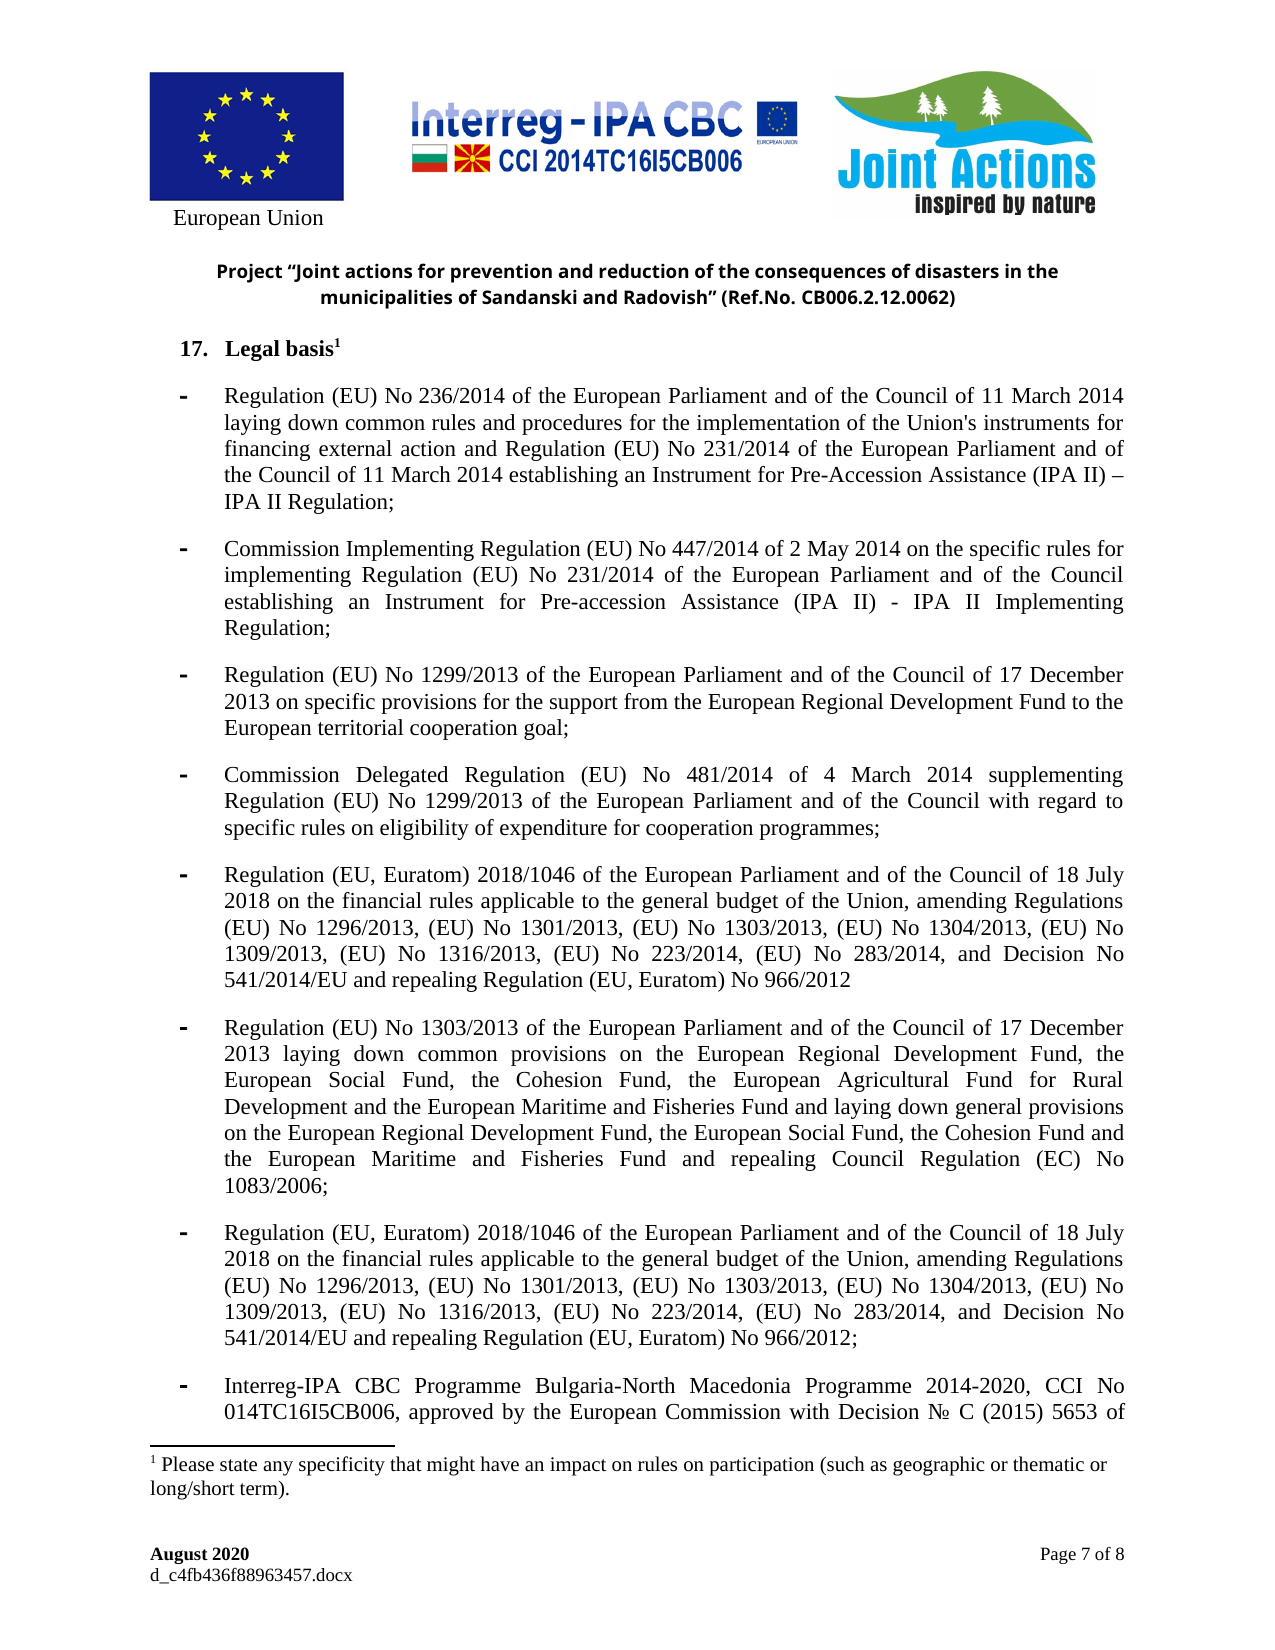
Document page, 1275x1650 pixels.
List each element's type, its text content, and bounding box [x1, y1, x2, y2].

subtitle Regulation (EU) No 1299/2013 of the European Parliament and of the Council of 17 December 2013 on specific provisions for the support from the European Regional Development Fund to the European territorial cooperation goal; [179, 661, 1125, 740]
picture [145, 68, 347, 204]
subtitle Regulation (EU, Euratom) 2018/1046 of the European Parliament and of the Council of 18 July 2018 on the financial rules applicable to the general budget of the Union, amending Regulations (EU) No 1296/2013, (EU) No 1301/2013, (EU) No 1303/2013, (EU) No 1304/2013, (EU) No 1309/2013, (EU) No 1316/2013, (EU) No 223/2014, (EU) No 283/2014, and Decision No 541/2014/EU and repealing Regulation (EU, Euratom) No 966/2012 [179, 861, 1125, 993]
subtitle Regulation (EU, Euratom) 2018/1046 of the European Parliament and of the Council of 18 July 2018 on the financial rules applicable to the general budget of the Union, amending Regulations (EU) No 1296/2013, (EU) No 1301/2013, (EU) No 1303/2013, (EU) No 1304/2013, (EU) No 1309/2013, (EU) No 1316/2013, (EU) No 223/2014, (EU) No 283/2014, and Decision No 541/2014/EU and repealing Regulation (EU, Euratom) No 966/2012; [179, 1219, 1125, 1351]
picture [832, 68, 1098, 220]
subtitle Legal basis [179, 335, 1125, 362]
subtitle Commission Delegated Regulation (EU) No 481/2014 of 4 March 2014 supplementing Regulation (EU) No 1299/2013 of the European Parliament and of the Council with regard to specific rules on eligibility of expenditure for cooperation programmes; [179, 761, 1125, 840]
subtitle Regulation (EU) No 236/2014 of the European Parliament and of the Council of 11 March 2014 laying down common rules and procedures for the implementation of the Union's instruments for financing external action and Regulation (EU) No 231/2014 of the European Parliament and of the Council of 11 March 2014 establishing an Instrument for Pre-Accession Assistance (IPA II) – IPA II Regulation; [179, 382, 1125, 514]
subtitle Commission Implementing Regulation (EU) No 447/2014 of 2 May 2014 on the specific rules for implementing Regulation (EU) No 231/2014 of the European Parliament and of the Council establishing an Instrument for Pre-accession Assistance (IPA II) - IPA II Implementing Regulation; [179, 535, 1125, 641]
subtitle Regulation (EU) No 1303/2013 of the European Parliament and of the Council of 17 December 2013 laying down common provisions on the European Regional Development Fund, the European Social Fund, the Cohesion Fund, the European Agricultural Fund for Rural Development and the European Maritime and Fisheries Fund and laying down general provisions on the European Regional Development Fund, the European Social Fund, the Cohesion Fund and the European Maritime and Fisheries Fund and repealing Council Regulation (EC) No 1083/2006; [179, 1014, 1125, 1198]
picture [392, 75, 817, 204]
